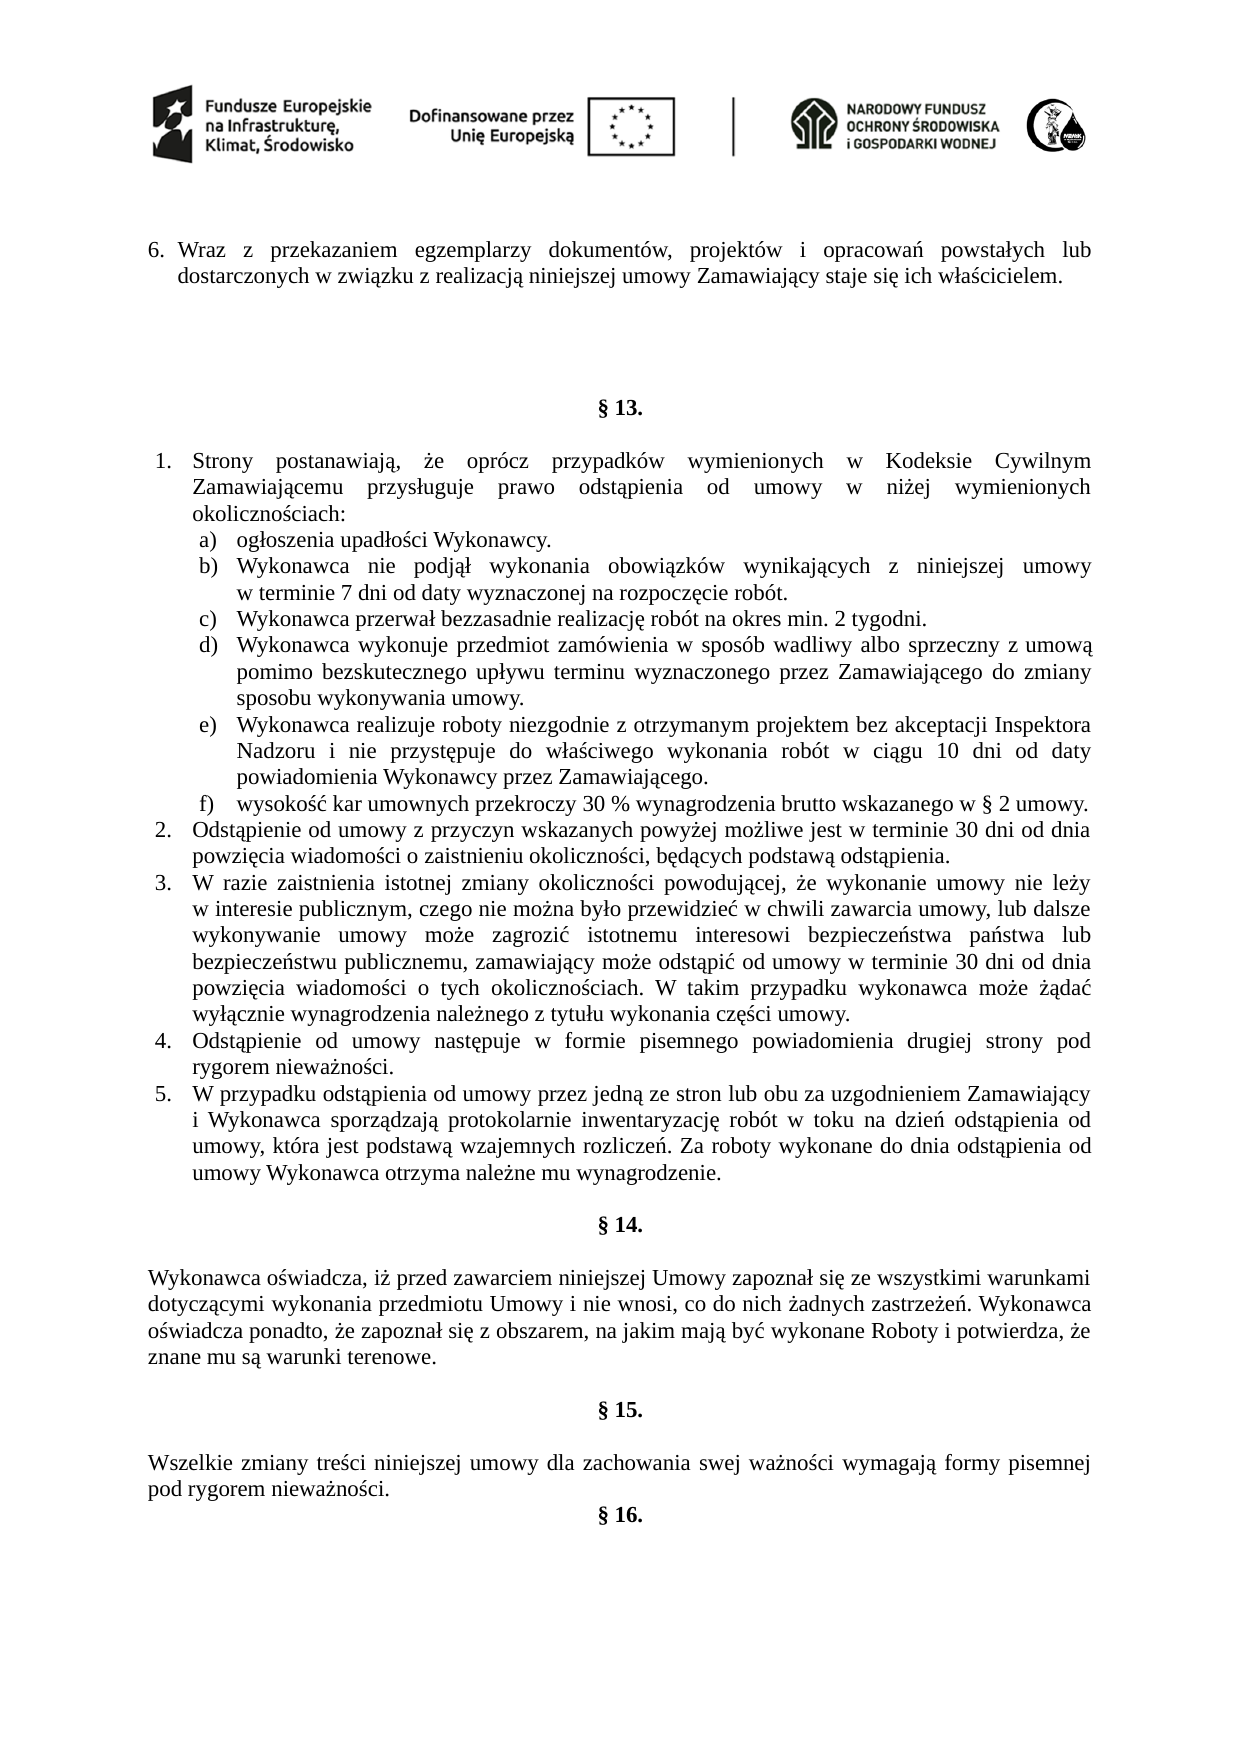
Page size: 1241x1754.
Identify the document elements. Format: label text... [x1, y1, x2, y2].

list Wykonawca wykonuje przedmiot zamówienia w sposób wadliwy albo sprzeczny z umową pomimo bezskutecznego upływu terminu wyznaczonego przez Zamawiającego do zmiany sposobu wykonywania umowy. [199, 632, 1093, 711]
text § 14. [148, 1211, 1093, 1238]
list Odstąpienie od umowy następuje w formie pisemnego powiadomienia drugiej strony pod rygorem nieważności. [154, 1027, 1093, 1079]
picture [147, 73, 1093, 172]
list Wykonawca przerwał bezzasadnie realizację robót na okres min. 2 tygodni. [199, 605, 1093, 632]
list wysokość kar umownych przekroczy 30 % wynagrodzenia brutto wskazanego w § 2 umowy. [199, 790, 1093, 816]
list Odstąpienie od umowy z przyczyn wskazanych powyżej możliwe jest w terminie 30 dni od dnia powzięcia wiadomości o zaistnieniu okoliczności, będących podstawą odstąpienia. [154, 816, 1093, 869]
list Wykonawca realizuje roboty niezgodnie z otrzymanym projektem bez akceptacji Inspektora Nadzoru i nie przystępuje do właściwego wykonania robót w ciągu 10 dni od daty powiadomienia Wykonawcy przez Zamawiającego. [199, 711, 1093, 790]
list Wykonawca nie podjął wykonania obowiązków wynikających z niniejszej umowy w terminie 7 dni od daty wyznaczonej na rozpoczęcie robót. [199, 552, 1093, 605]
list ogłoszenia upadłości Wykonawcy. [199, 526, 1093, 552]
list W razie zaistnienia istotnej zmiany okoliczności powodującej, że wykonanie umowy nie leży w interesie publicznym, czego nie można było przewidzieć w chwili zawarcia umowy, lub dalsze wykonywanie umowy może zagrozić istotnemu interesowi bezpieczeństwa państwa lub bezpieczeństwu publicznemu, zamawiający może odstąpić od umowy w terminie 30 dni od dnia powzięcia wiadomości o tych okolicznościach. W takim przypadku wykonawca może żądać wyłącznie wynagrodzenia należnego z tytułu wykonania części umowy. [154, 869, 1093, 1027]
text § 15. [148, 1396, 1093, 1422]
list Strony postanawiają, że oprócz przypadków wymienionych w Kodeksie Cywilnym Zamawiającemu przysługuje prawo odstąpienia od umowy w niżej wymienionych okolicznościach: [154, 447, 1093, 526]
text § 13. [148, 394, 1093, 421]
text § 16. [148, 1501, 1093, 1528]
list W przypadku odstąpienia od umowy przez jedną ze stron lub obu za uzgodnieniem Zamawiający i Wykonawca sporządzają protokolarnie inwentaryzację robót w toku na dzień odstąpienia od umowy, która jest podstawą wzajemnych rozliczeń. Za roboty wykonane do dnia odstąpienia od umowy Wykonawca otrzyma należne mu wynagrodzenie. [154, 1079, 1093, 1185]
text Wykonawca oświadcza, iż przed zawarciem niniejszej Umowy zapoznał się ze wszystkimi warunkami dotyczącymi wykonania przedmiotu Umowy i nie wnosi, co do nich żadnych zastrzeżeń. Wykonawca oświadcza ponadto, że zapoznał się z obszarem, na jakim mają być wykonane Roboty i potwierdza, że znane mu są warunki terenowe. [148, 1264, 1093, 1369]
list Wraz z przekazaniem egzemplarzy dokumentów, projektów i opracowań powstałych lub dostarczonych w związku z realizacją niniejszej umowy Zamawiający staje się ich właścicielem. [148, 236, 1093, 289]
text Wszelkie zmiany treści niniejszej umowy dla zachowania swej ważności wymagają formy pisemnej pod rygorem nieważności. [148, 1448, 1093, 1501]
